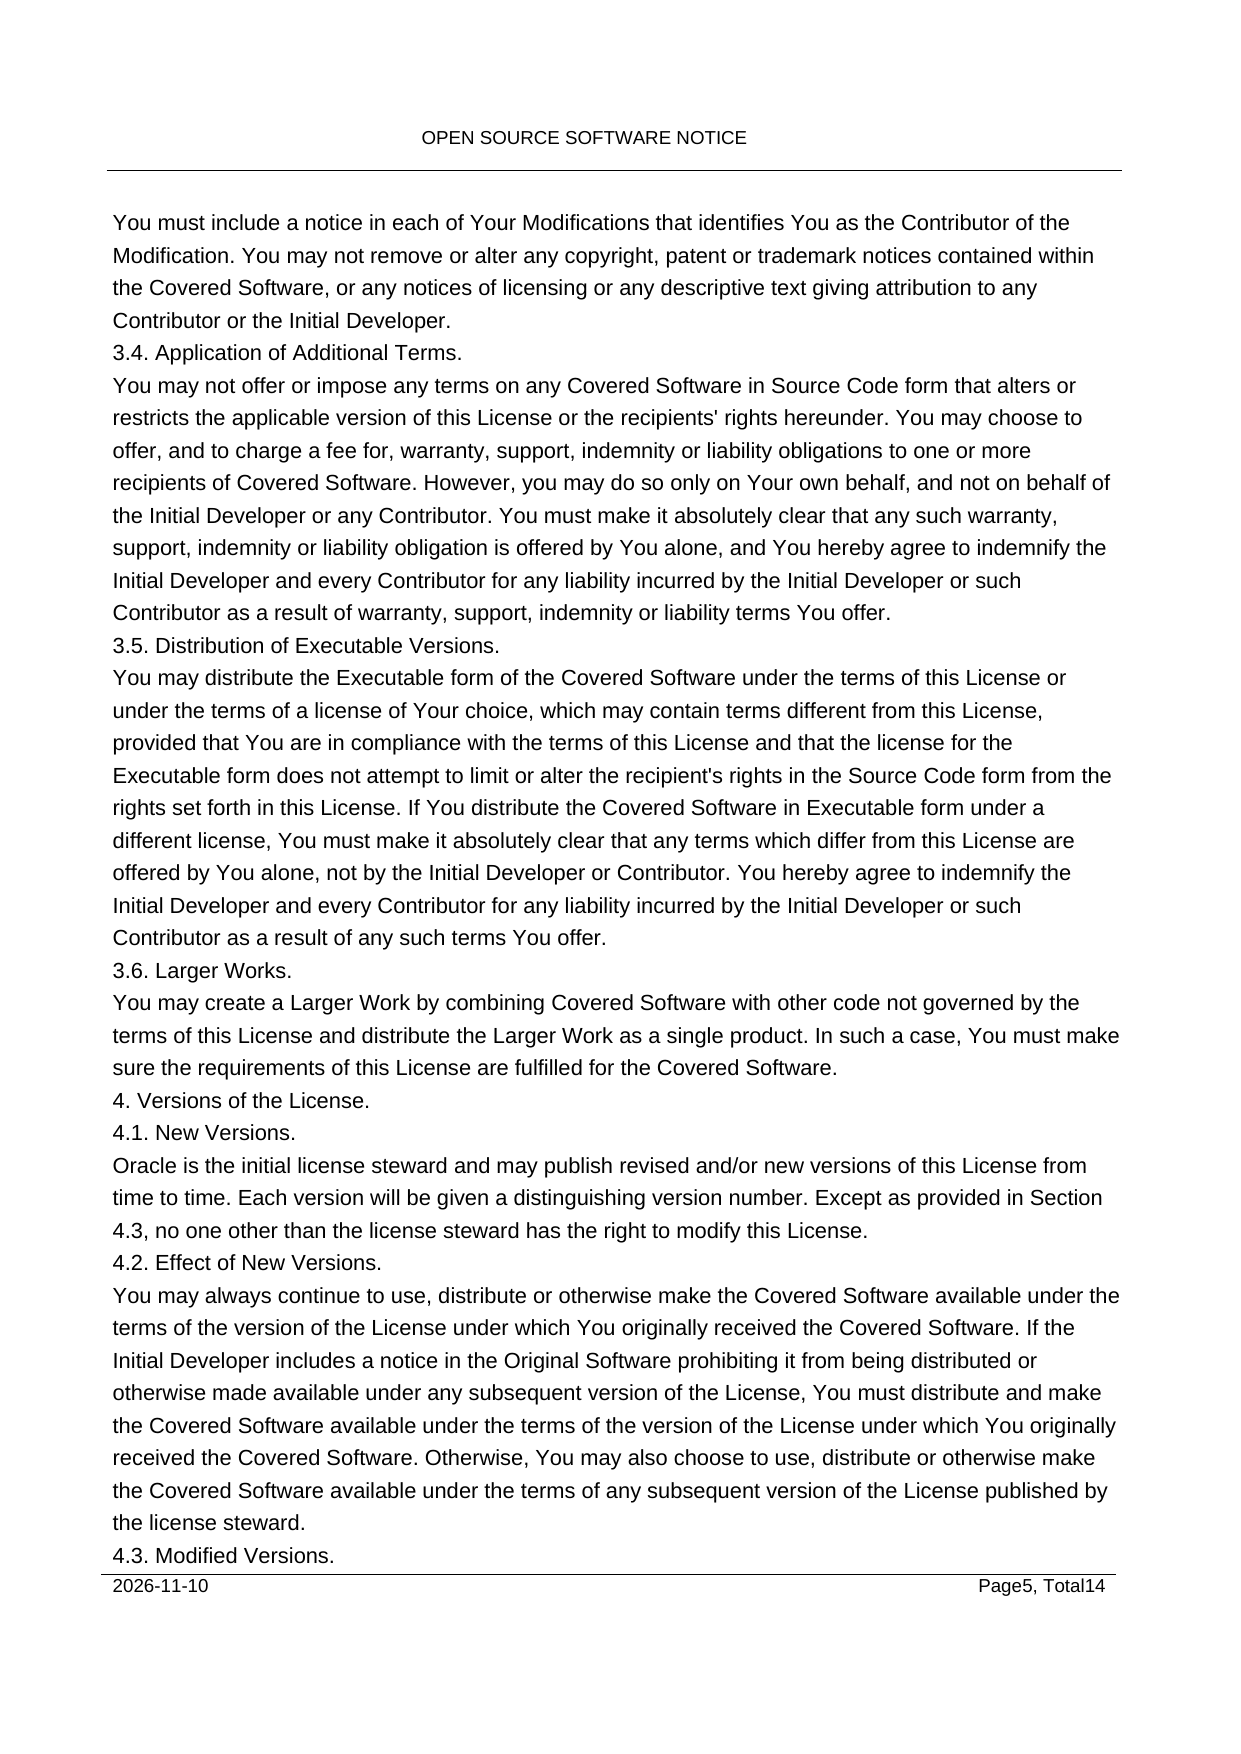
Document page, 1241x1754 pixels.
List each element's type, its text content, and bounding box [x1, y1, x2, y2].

text You may distribute the Executable form of the Covered Software under the terms of this License or under the terms of a license of Your choice, which may contain terms different from this License, provided that You are in compliance with the terms of this License and that the license for the Executable form does not attempt to limit or alter the recipient's rights in the Source Code form from the rights set forth in this License. If You distribute the Covered Software in Executable form under a different license, You must make it absolutely clear that any terms which differ from this License are offered by You alone, not by the Initial Developer or Contributor. You hereby agree to indemnify the Initial Developer and every Contributor for any liability incurred by the Initial Developer or such Contributor as a result of any such terms You offer. [112, 661, 1128, 954]
text 4.2. Effect of New Versions. [112, 1246, 1128, 1279]
text 3.4. Application of Additional Terms. [112, 336, 1128, 369]
text 4. Versions of the License. [112, 1084, 1128, 1116]
text You must include a notice in each of Your Modifications that identifies You as the Contributor of the Modification. You may not remove or alter any copyright, patent or trademark notices contained within the Covered Software, or any notices of licensing or any descriptive text giving attribution to any Contributor or the Initial Developer. [112, 206, 1128, 336]
text You may always continue to use, distribute or otherwise make the Covered Software available under the terms of the version of the License under which You originally received the Covered Software. If the Initial Developer includes a notice in the Original Software prohibiting it from being distributed or otherwise made available under any subsequent version of the License, You must distribute and make the Covered Software available under the terms of the version of the License under which You originally received the Covered Software. Otherwise, You may also choose to use, distribute or otherwise make the Covered Software available under the terms of any subsequent version of the License published by the license steward. [112, 1279, 1128, 1539]
text 4.3. Modified Versions. [112, 1539, 1128, 1571]
text 3.5. Distribution of Executable Versions. [112, 629, 1128, 661]
text You may create a Larger Work by combining Covered Software with other code not governed by the terms of this License and distribute the Larger Work as a single product. In such a case, You must make sure the requirements of this License are fulfilled for the Covered Software. [112, 986, 1128, 1084]
text You may not offer or impose any terms on any Covered Software in Source Code form that alters or restricts the applicable version of this License or the recipients' rights hereunder. You may choose to offer, and to charge a fee for, warranty, support, indemnity or liability obligations to one or more recipients of Covered Software. However, you may do so only on Your own behalf, and not on behalf of the Initial Developer or any Contributor. You must make it absolutely clear that any such warranty, support, indemnity or liability obligation is offered by You alone, and You hereby agree to indemnify the Initial Developer and every Contributor for any liability incurred by the Initial Developer or such Contributor as a result of warranty, support, indemnity or liability terms You offer. [112, 369, 1128, 629]
text 4.1. New Versions. [112, 1116, 1128, 1149]
text Oracle is the initial license steward and may publish revised and/or new versions of this License from time to time. Each version will be given a distinguishing version number. Except as provided in Section 4.3, no one other than the license steward has the right to modify this License. [112, 1149, 1128, 1246]
text 3.6. Larger Works. [112, 954, 1128, 986]
